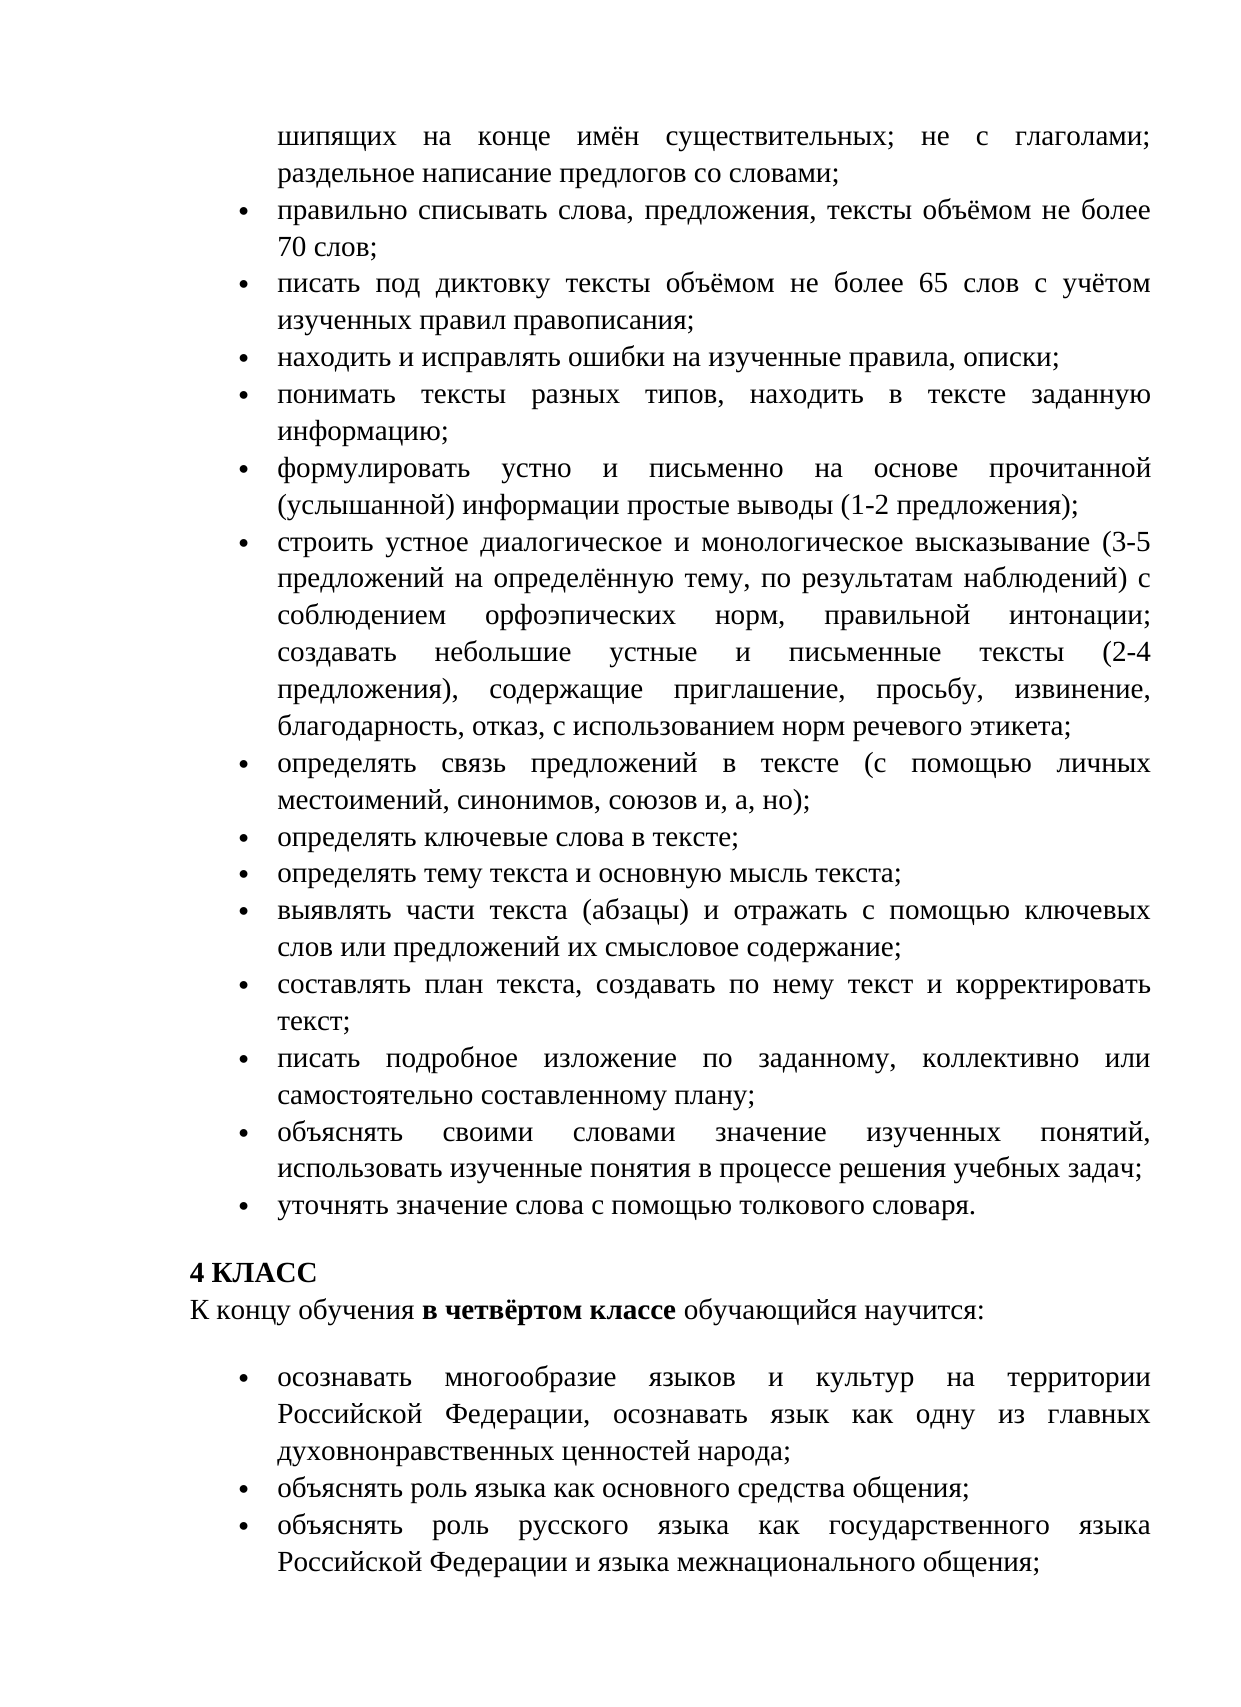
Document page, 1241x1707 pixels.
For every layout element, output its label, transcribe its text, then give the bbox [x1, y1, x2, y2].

list правильно списывать слова, предложения, тексты объёмом не более 70 слов; [239, 192, 1152, 262]
list формулировать устно и письменно на основе прочитанной (услышанной) информации простые выводы (1-2 предложения); [239, 450, 1152, 520]
list объяснять своими словами значение изученных понятий, использовать изученные понятия в процессе решения учебных задач; [239, 1114, 1152, 1184]
list строить устное диалогическое и монологическое высказывание (3-5 предложений на определённую тему, по результатам наблюдений) с соблюдением орфоэпических норм, правильной интонации; создавать небольшие устные и письменные тексты (2-4 предложения), содержащие приглашение, просьбу, извинение, благодарность, отказ, с использованием норм речевого этикета; [239, 524, 1152, 742]
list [239, 118, 1152, 188]
list определять ключевые слова в тексте; [239, 819, 1152, 852]
list выявлять части текста (абзацы) и отражать с помощью ключевых слов или предложений их смысловое содержание; [239, 892, 1152, 963]
list определять тему текста и основную мысль текста; [239, 856, 1152, 889]
list осознавать многообразие языков и культур на территории Российской Федерации, осознавать язык как одну из главных духовно­нравственных ценностей народа; [239, 1359, 1152, 1467]
list объяснять роль русского языка как государственного языка Российской Федерации и языка межнационального общения; [239, 1507, 1152, 1577]
list составлять план текста, создавать по нему текст и корректировать текст; [239, 966, 1152, 1037]
list писать под диктовку тексты объёмом не более 65 слов с учётом изученных правил правописания; [239, 266, 1152, 336]
list уточнять значение слова с помощью толкового словаря. [239, 1187, 1152, 1221]
list определять связь предложений в тексте (с помощью личных местоимений, синонимов, союзов и, а, но); [239, 745, 1152, 815]
text 4 КЛАСС [189, 1255, 1152, 1288]
text К концу обучения в четвёртом классе обучающийся научится: [189, 1292, 1152, 1325]
list находить и исправлять ошибки на изученные правила, описки; [239, 339, 1152, 373]
list писать подробное изложение по заданному, коллективно или самостоятельно составленному плану; [239, 1040, 1152, 1110]
list понимать тексты разных типов, находить в тексте заданную информацию; [239, 376, 1152, 447]
list объяснять роль языка как основного средства общения; [239, 1470, 1152, 1504]
